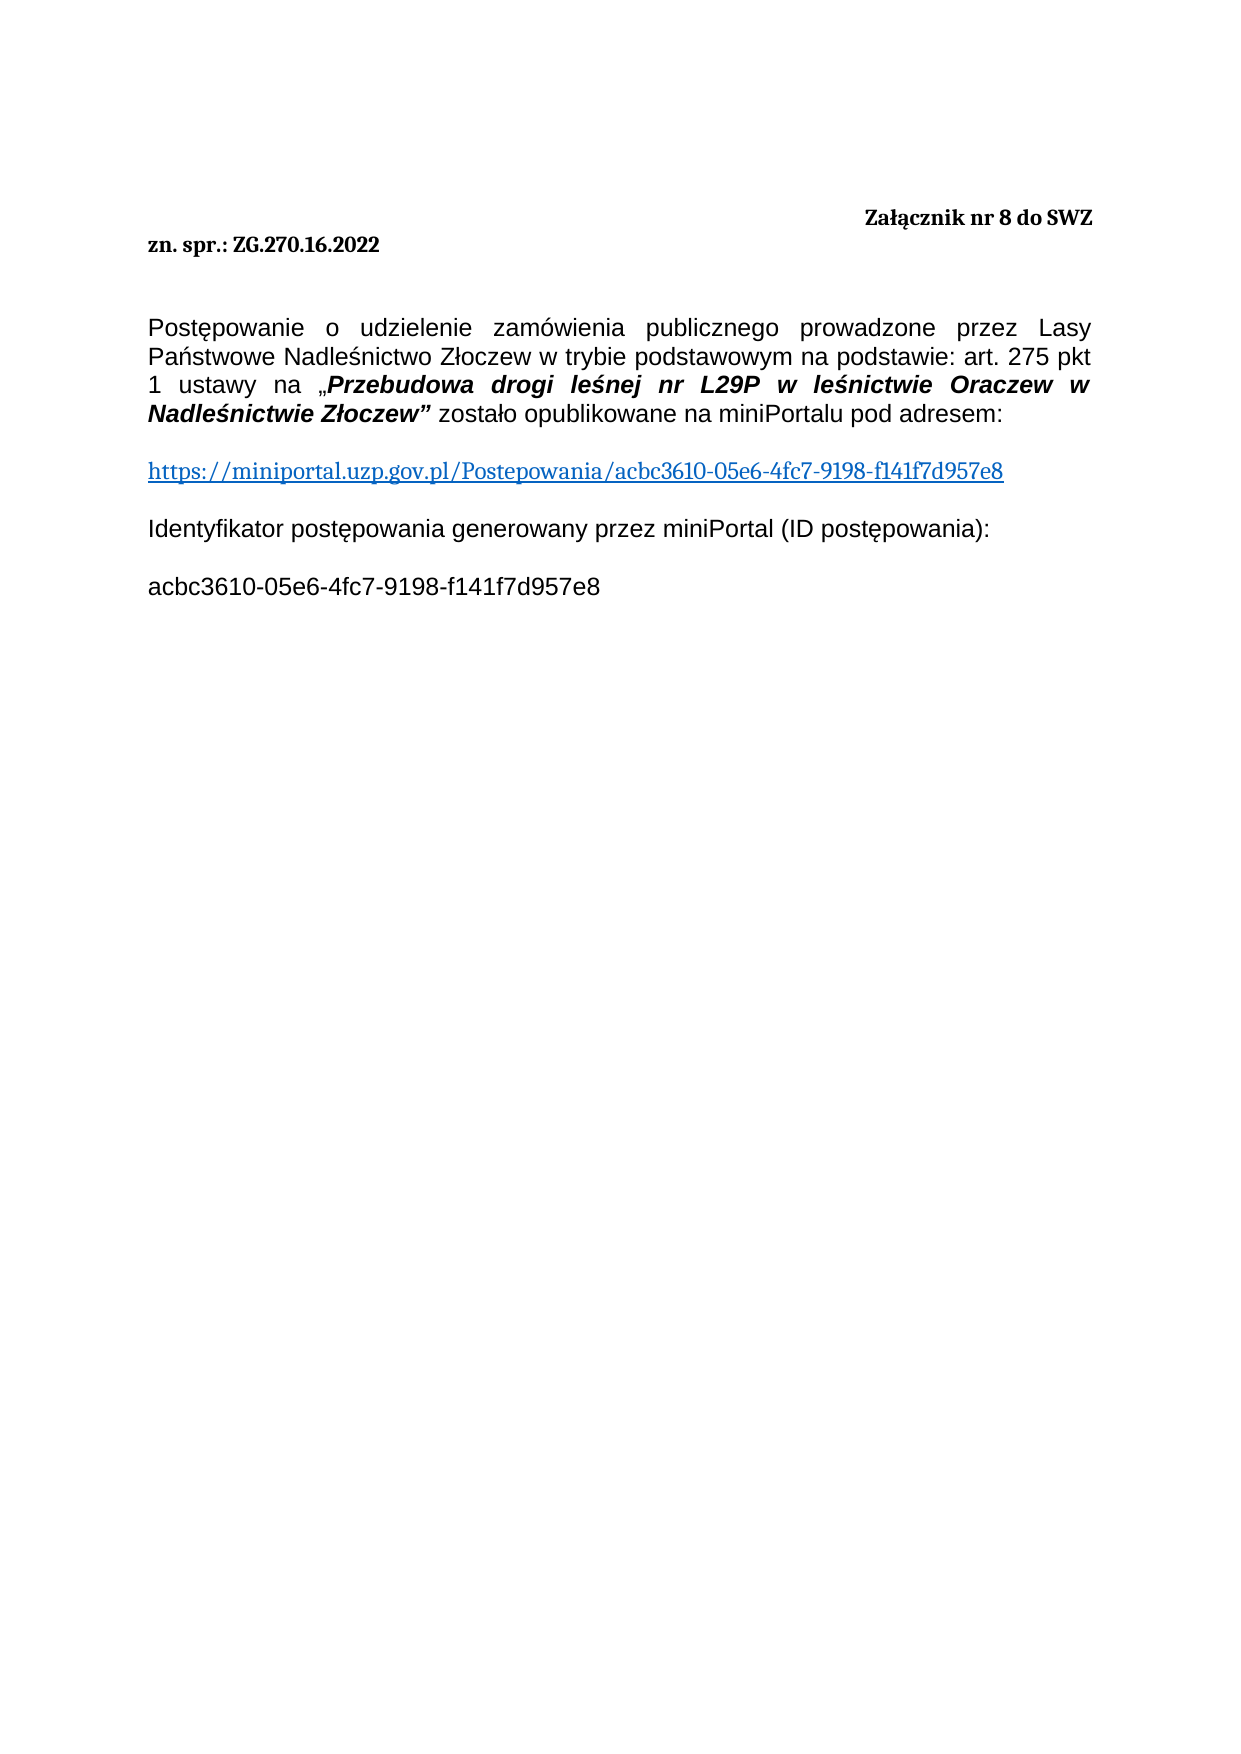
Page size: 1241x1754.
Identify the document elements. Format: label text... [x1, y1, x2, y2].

text Załącznik nr 8 do SWZ [148, 205, 1093, 231]
text zn. spr.: ZG.270.16.2022 [148, 231, 1093, 258]
text Postępowanie o udzielenie zamówienia publicznego prowadzone przez Lasy Państwowe Nadleśnictwo Złoczew w trybie podstawowym na podstawie: art. 275 pkt 1 ustawy na „Przebudowa drogi leśnej nr L29P w leśnictwie Oraczew w Nadleśnictwie Złoczew” zostało opublikowane na miniPortalu pod adresem: [148, 313, 1093, 428]
text Identyfikator postępowania generowany przez miniPortal (ID postępowania): [148, 514, 1093, 543]
text acbc3610-05e6-4fc7-9198-f141f7d957e8 [148, 572, 1093, 600]
text https://miniportal.uzp.gov.pl/Postepowania/acbc3610-05e6-4fc7-9198-f141f7d957e8 [148, 457, 1093, 485]
